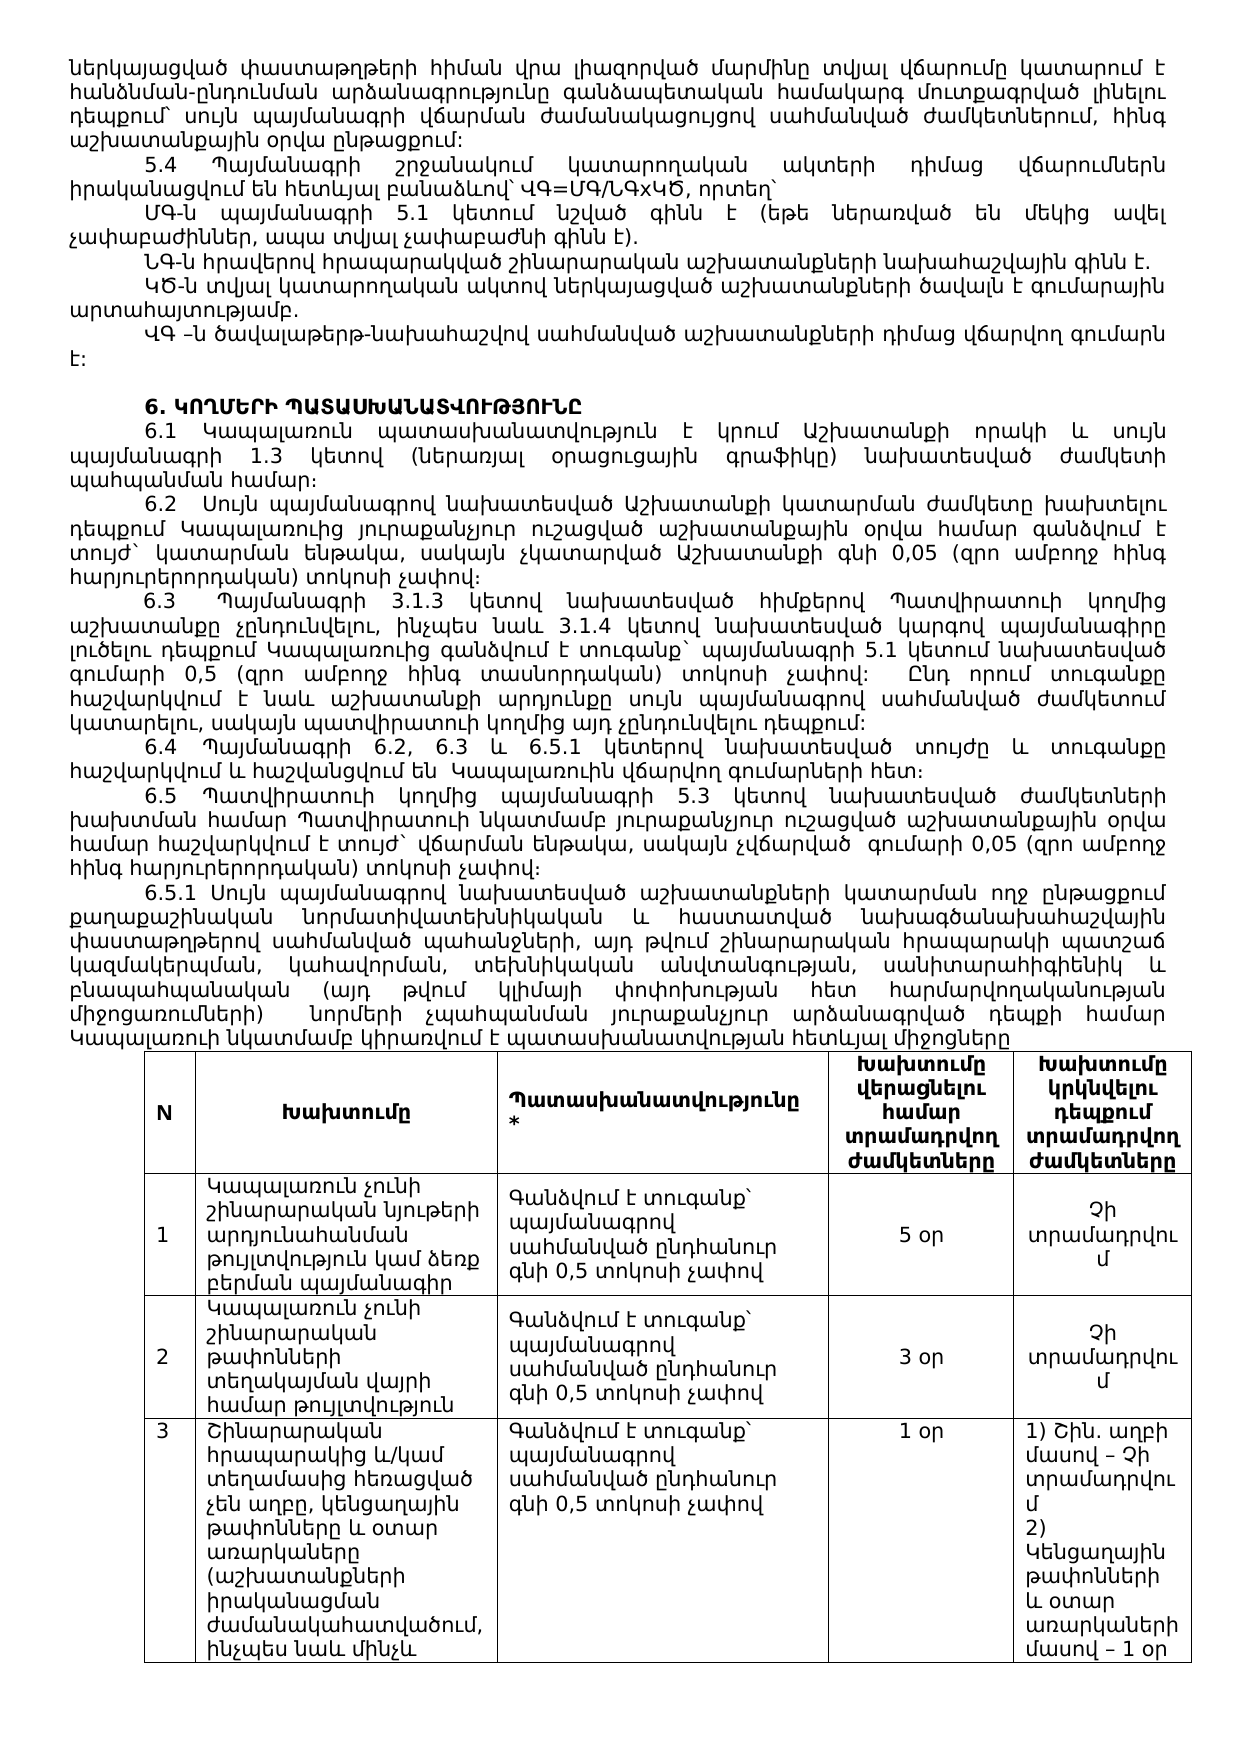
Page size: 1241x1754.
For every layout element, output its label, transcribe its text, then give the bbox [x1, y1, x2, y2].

text 6.5.1 Սույն պայմանագրով նախատեսված աշխատանքների կատարման ողջ ընթացքում քաղաքաշինական նորմատիվատեխնիկական և հաստատված նախագծանախահաշվային փաստաթղթերով սահմանված պահանջների, այդ թվում շինարարական հրապարակի պատշաճ կազմակերպման, կահավորման, տեխնիկական անվտանգության, սանիտարահիգիենիկ և բնապահպանական (այդ թվում կլիմայի փոփոխության հետ հարմարվողականության միջոցառումների) նորմերի չպահպանման յուրաքանչյուր արձանագրված դեպքի համար Կապալառուի նկատմամբ կիրառվում է պատասխանատվության հետևյալ միջոցները [69, 881, 1167, 1051]
table_cell 1 [145, 1174, 195, 1295]
text ՆԳ-ն հրավերով հրապարակված շինարարական աշխատանքների նախահաշվային գինն է. [69, 250, 1167, 274]
table_cell Չի տրամադրվում [1014, 1296, 1191, 1418]
text 6. ԿՈՂՄԵՐԻ ՊԱՏԱՍԽԱՆԱՏՎՈՒԹՅՈՒՆԸ [69, 395, 1167, 419]
table_cell Կապալառուն չունի շինարարական թափոնների տեղակայման վայրի համար թույլտվություն [196, 1296, 497, 1418]
table_cell 5 օր [829, 1174, 1013, 1295]
text 6.2 Սույն պայմանագրով նախատեսված Աշխատանքի կատարման ժամկետը խախտելու դեպքում Կապալառուից յուրաքանչյուր ուշացված աշխատանքային օրվա համար գանձվում է տույժ` կատարման ենթակա, սակայն չկատարված Աշխատանքի գնի 0,05 (զրո ամբողջ հինգ հարյուրերորդական) տոկոսի չափով։ [69, 492, 1167, 589]
table_cell Կապալառուն չունի շինարարական նյութերի արդյունահանման թույլտվություն կամ ձեռք բերման պայմանագիր [196, 1174, 497, 1295]
table_cell Գանձվում է տուգանք՝ պայմանագրով սահմանված ընդհանուր գնի 0,5 տոկոսի չափով [498, 1174, 828, 1295]
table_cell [196, 1419, 497, 1662]
table_cell 2 [145, 1296, 195, 1418]
text 6.1 Կապալառուն պատասխանատվություն է կրում Աշխատանքի որակի և սույն պայմանագրի 1.3 կետով (ներառյալ օրացուցային գրաֆիկը) նախատեսված ժամկետի պահպանման համար։ [69, 419, 1167, 492]
text ԿԾ-ն տվյալ կատարողական ակտով ներկայացված աշխատանքների ծավալն է գումարային արտահայտությամբ. [69, 274, 1167, 322]
table_cell 3 օր [829, 1296, 1013, 1418]
table_cell 3 [145, 1419, 195, 1662]
text ՎԳ –ն ծավալաթերթ-նախահաշվով սահմանված աշխատանքների դիմաց վճարվող գումարն է: [69, 322, 1167, 371]
text 5.4 Պայմանագրի շրջանակում կատարողական ակտերի դիմաց վճարումներն իրականացվում են հետևյալ բանաձևով՝ ՎԳ=ՄԳ/ՆԳxԿԾ, որտեղ՝ [69, 153, 1167, 201]
text 6.3 Պայմանագրի 3.1.3 կետով նախատեսված հիմքերով Պատվիրատուի կողմից աշխատանքը չընդունվելու, ինչպես նաև 3.1.4 կետով նախատեսված կարգով պայմանագիրը լուծելու դեպքում Կապալառուից գանձվում է տուգանք` պայմանագրի 5.1 կետում նախատեսված գումարի 0,5 (զրո ամբողջ հինգ տասնորդական) տոկոսի չափով: Ընդ որում տուգանքը հաշվարկվում է նաև աշխատանքի արդյունքը սույն պայմանագրով սահմանված ժամկետում կատարելու, սակայն պատվիրատուի կողմից այդ չընդունվելու դեպքում: [69, 589, 1167, 735]
table_cell Գանձվում է տուգանք՝ պայմանագրով սահմանված ընդհանուր գնի 0,5 տոկոսի չափով [498, 1296, 828, 1418]
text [69, 56, 1167, 153]
text 6.4 Պայմանագրի 6.2, 6.3 և 6.5.1 կետերով նախատեսված տույժը և տուգանքը հաշվարկվում և հաշվանցվում են Կապալառուին վճարվող գումարների հետ։ [69, 735, 1167, 784]
table_header Խախտումը վերացնելու համար տրամադրվող ժամկետները [829, 1052, 1013, 1173]
table_header Խախտումը [196, 1052, 497, 1173]
table_header Խախտումը կրկնվելու դեպքում տրամադրվող ժամկետները [1014, 1052, 1191, 1173]
table_header N [145, 1052, 195, 1173]
table_header Պատասխանատվությունը * [498, 1052, 828, 1173]
table_cell 1 օր [829, 1419, 1013, 1662]
table_cell Չի տրամադրվում [1014, 1174, 1191, 1295]
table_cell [498, 1419, 828, 1662]
text 6.5 Պատվիրատուի կողմից պայմանագրի 5.3 կետով նախատեսված ժամկետների խախտման համար Պատվիրատուի նկատմամբ յուրաքանչյուր ուշացված աշխատանքային օրվա համար հաշվարկվում է տույժ` վճարման ենթակա, սակայն չվճարված գումարի 0,05 (զրո ամբողջ հինգ հարյուրերորդական) տոկոսի չափով։ [69, 784, 1167, 881]
text ՄԳ-ն պայմանագրի 5.1 կետում նշված գինն է (եթե ներառված են մեկից ավել չափաբաժիններ, ապա տվյալ չափաբաժնի գինն է). [69, 201, 1167, 250]
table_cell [1014, 1419, 1191, 1662]
